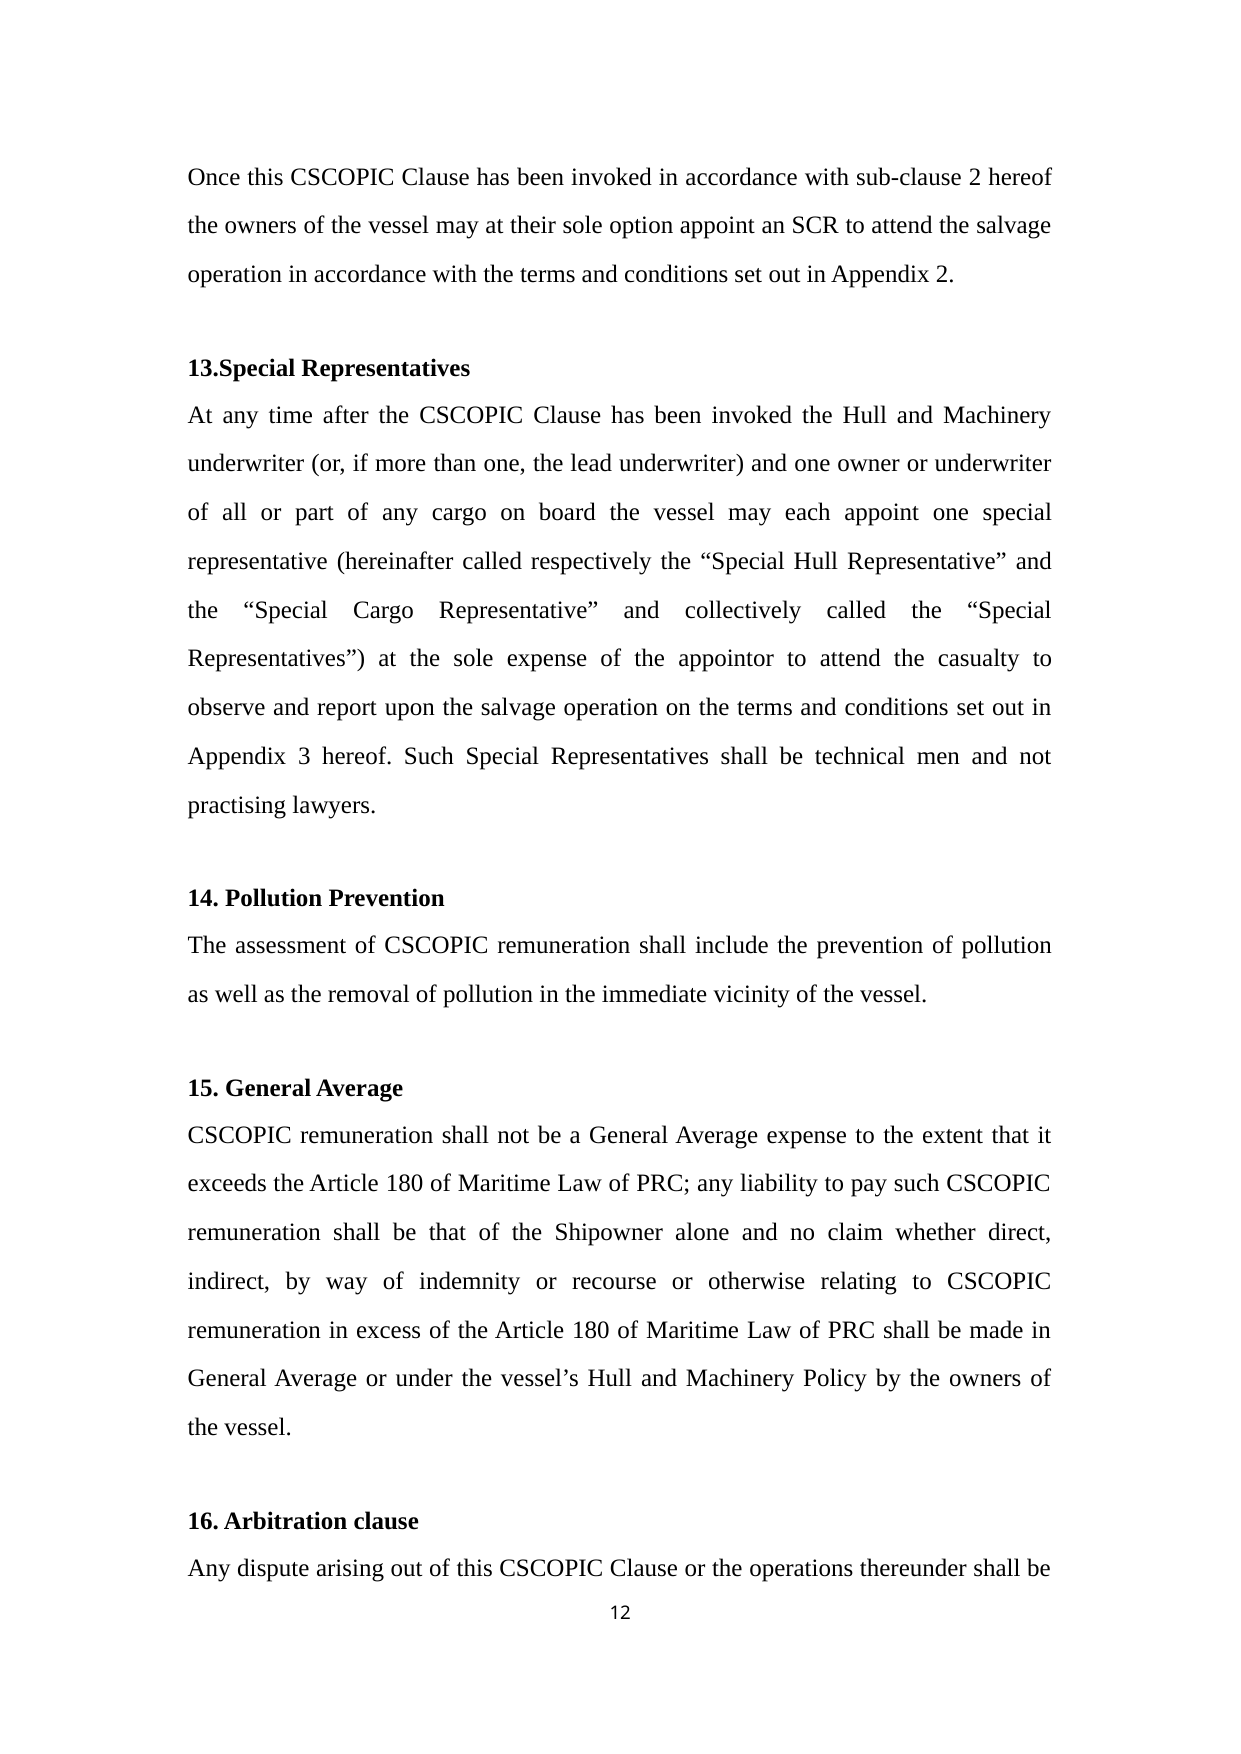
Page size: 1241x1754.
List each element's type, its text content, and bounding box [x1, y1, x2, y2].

text 15. General Average [187, 1071, 1053, 1103]
text The assessment of CSCOPIC remuneration shall include the prevention of pollution as well as the removal of pollution in the immediate vicinity of the vessel. [187, 928, 1053, 1010]
text Once this CSCOPIC Clause has been invoked in accordance with sub-clause 2 hereof the owners of the vessel may at their sole option appoint an SCR to attend the salvage operation in accordance with the terms and conditions set out in Appendix 2. [187, 160, 1053, 290]
text 14. Pollution Prevention [187, 882, 1053, 914]
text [187, 1551, 1053, 1583]
text 16. Arbitration clause [187, 1504, 1053, 1537]
text CSCOPIC remuneration shall not be a General Average expense to the extent that it exceeds the Article 180 of Maritime Law of PRC; any liability to pay such CSCOPIC remuneration shall be that of the Shipowner alone and no claim whether direct, indirect, by way of indemnity or recourse or otherwise relating to CSCOPIC remuneration in excess of the Article 180 of Maritime Law of PRC shall be made in General Average or under the vessel’s Hull and Machinery Policy by the owners of the vessel. [187, 1118, 1053, 1443]
text At any time after the CSCOPIC Clause has been invoked the Hull and Machinery underwriter (or, if more than one, the lead underwriter) and one owner or underwriter of all or part of any cargo on board the vessel may each appoint one special representative (hereinafter called respectively the “Special Hull Representative” and the “Special Cargo Representative” and collectively called the “Special Representatives”) at the sole expense of the appointor to attend the casualty to observe and report upon the salvage operation on the terms and conditions set out in Appendix 3 hereof. Such Special Representatives shall be technical men and not practising lawyers. [187, 398, 1053, 820]
text 13.Special Representatives [187, 351, 1053, 383]
